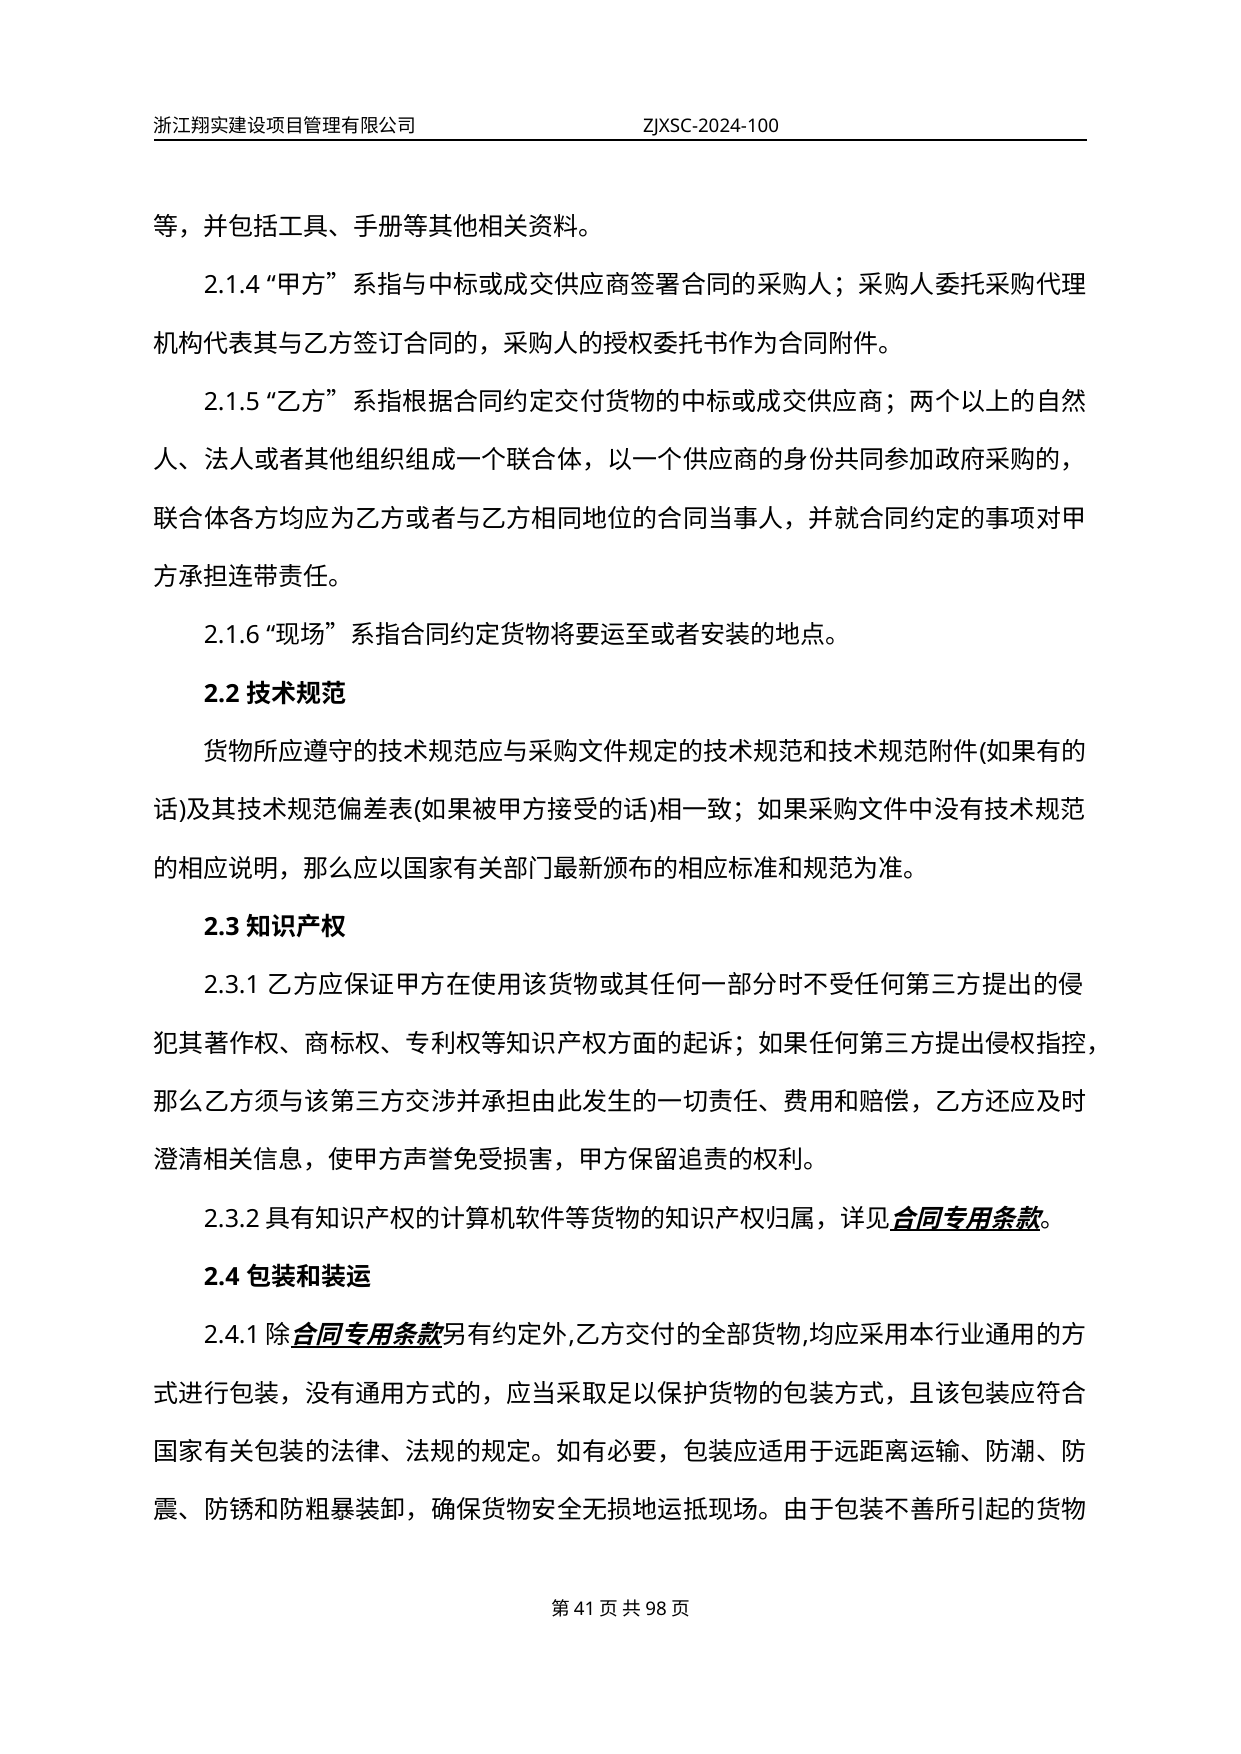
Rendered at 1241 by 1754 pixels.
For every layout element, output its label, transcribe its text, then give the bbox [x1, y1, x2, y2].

text 2.3 知识产权 [153, 889, 1087, 947]
text 2.2 技术规范 [153, 656, 1087, 714]
text 2.1.6 “现场”系指合同约定货物将要运至或者安装的地点。 [153, 597, 1087, 656]
text 2.1.4 “甲方”系指与中标或成交供应商签署合同的采购人；采购人委托采购代理机构代表其与乙方签订合同的，采购人的授权委托书作为合同附件。 [153, 247, 1087, 364]
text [153, 1297, 1087, 1531]
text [153, 189, 1087, 247]
text 2.1.5 “乙方”系指根据合同约定交付货物的中标或成交供应商；两个以上的自然人、法人或者其他组织组成一个联合体，以一个供应商的身份共同参加政府采购的，联合体各方均应为乙方或者与乙方相同地位的合同当事人，并就合同约定的事项对甲方承担连带责任。 [153, 364, 1087, 597]
text 2.3.2具有知识产权的计算机软件等货物的知识产权归属，详见合同专用条款。 [153, 1181, 1087, 1239]
text 货物所应遵守的技术规范应与采购文件规定的技术规范和技术规范附件(如果有的话)及其技术规范偏差表(如果被甲方接受的话)相一致；如果采购文件中没有技术规范的相应说明，那么应以国家有关部门最新颁布的相应标准和规范为准。 [153, 714, 1087, 889]
text 2.3.1 乙方应保证甲方在使用该货物或其任何一部分时不受任何第三方提出的侵犯其著作权、商标权、专利权等知识产权方面的起诉；如果任何第三方提出侵权指控，那么乙方须与该第三方交涉并承担由此发生的一切责任、费用和赔偿，乙方还应及时澄清相关信息，使甲方声誉免受损害，甲方保留追责的权利。 [153, 947, 1087, 1181]
text 2.4 包装和装运 [153, 1239, 1087, 1297]
